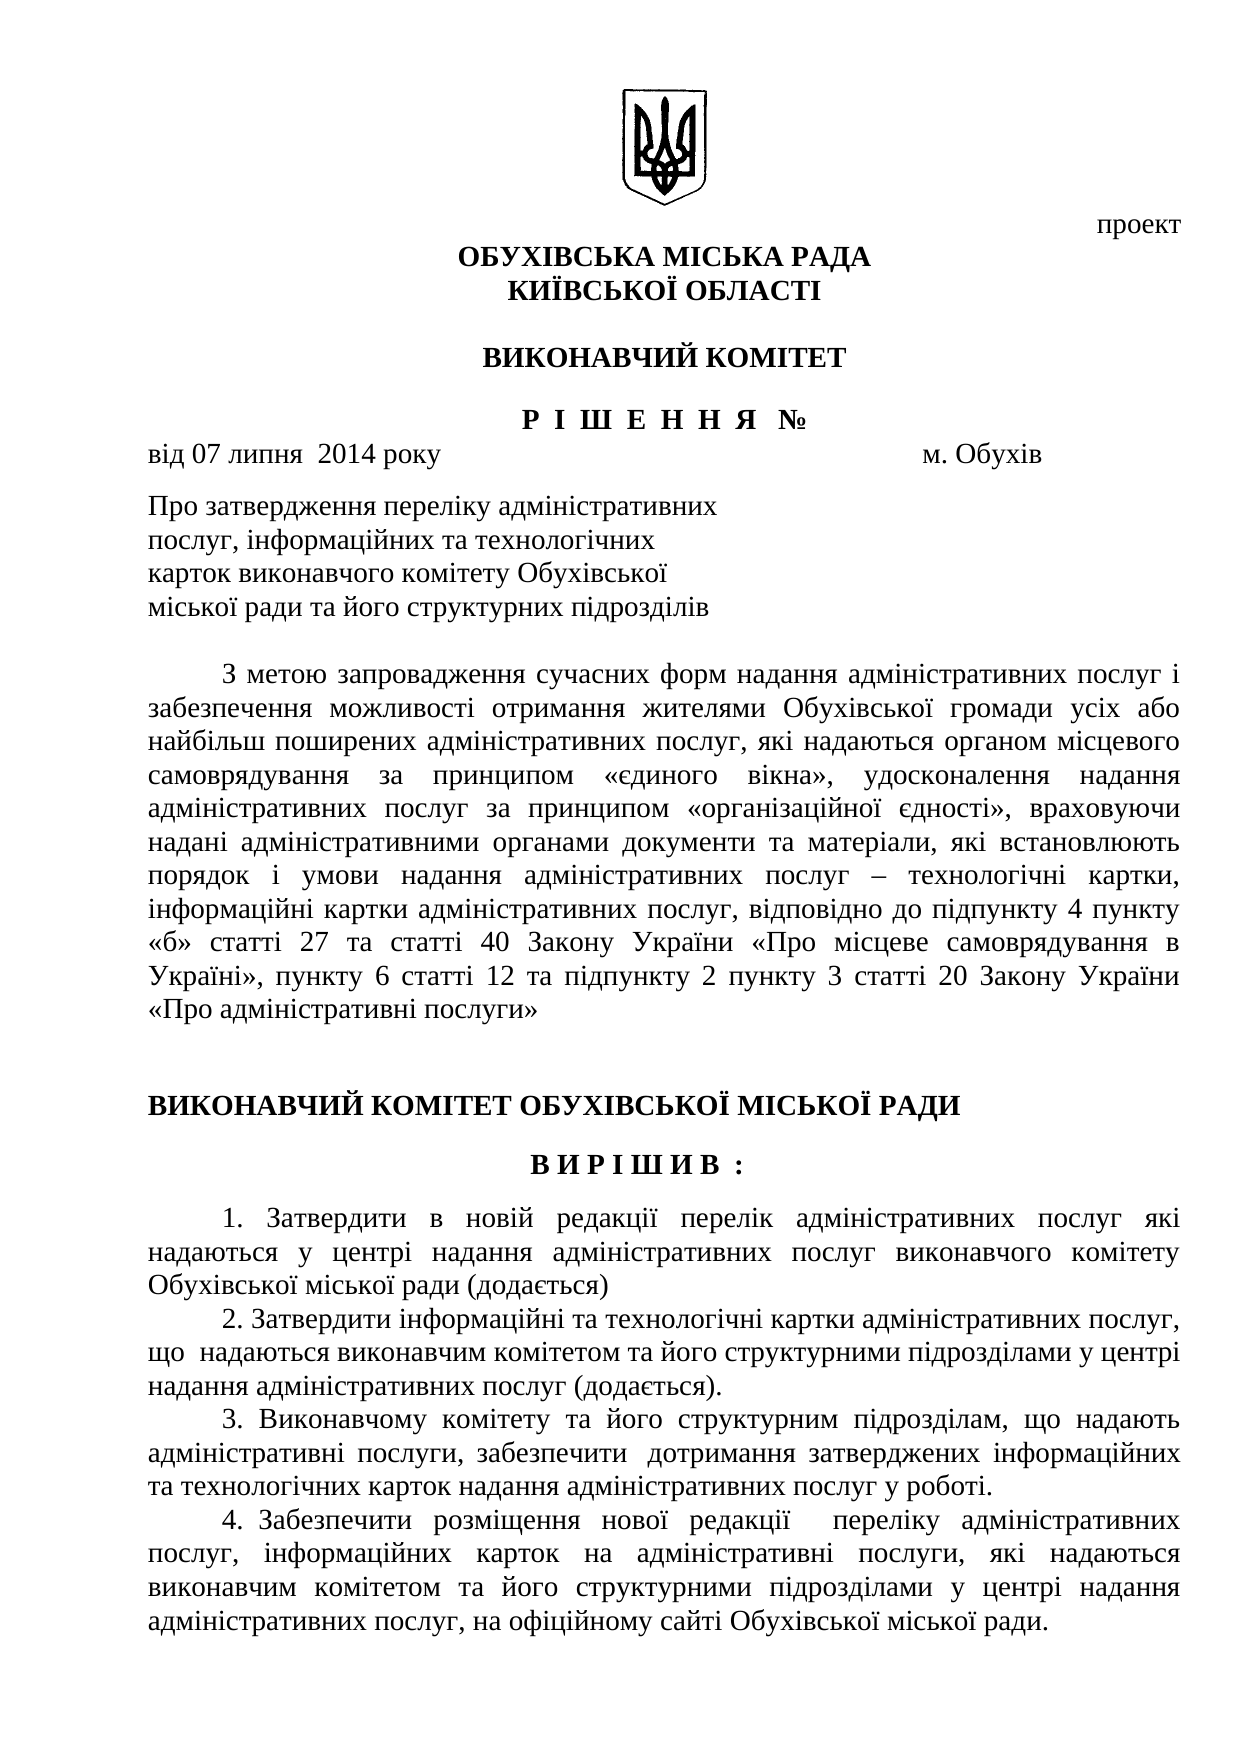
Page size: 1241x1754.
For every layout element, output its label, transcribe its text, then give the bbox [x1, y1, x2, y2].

text проект [148, 206, 1181, 239]
subtitle ВИКОНАВЧИЙ КОМІТЕТ ОБУХІВСЬКОЇ МІСЬКОЇ РАДИ [148, 1088, 1181, 1122]
text Про затвердження переліку адміністративних [148, 488, 1181, 522]
text послуг, інформаційних та технологічних [148, 522, 1181, 556]
text В И Р І Ш И В : [443, 1147, 1181, 1181]
picture [621, 88, 708, 206]
text КИЇВСЬКОЇ ОБЛАСТІ [148, 273, 1181, 306]
text карток виконавчого комітету Обухівської [148, 556, 1181, 589]
text 2. Затвердити інформаційні та технологічні картки адміністративних послуг, що надаються виконавчим комітетом та його структурними підрозділами у центрі надання адміністративних послуг (додається). [148, 1301, 1181, 1401]
text 1. Затвердити в новій редакції перелік адміністративних послуг які надаються у центрі надання адміністративних послуг виконавчого комітету Обухівської міської ради (додається) [148, 1200, 1181, 1301]
text З метою запровадження сучасних форм надання адміністративних послуг і забезпечення можливості отримання жителями Обухівської громади усіх або найбільш поширених адміністративних послуг, які надаються органом місцевого самоврядування за принципом «єдиного вікна», удосконалення надання адміністративних послуг за принципом «організаційної єдності», враховуючи надані адміністративними органами документи та матеріали, які встановлюють порядок і умови надання адміністративних послуг – технологічні картки, інформаційні картки адміністративних послуг, відповідно до підпункту 4 пункту «б» статті 27 та статті 40 Закону України «Про місцеве самоврядування в Україні», пункту 6 статті 12 та підпункту 2 пункту 3 статті 20 Закону України «Про адміністративні послуги» [148, 656, 1181, 1025]
text від 07 липня 2014 року м. Обухів [148, 436, 1181, 469]
text Р І Ш Е Н Н Я № [148, 402, 1181, 436]
text ОБУХІВСЬКА МІСЬКА РАДА [148, 239, 1181, 273]
text 4. Забезпечити розміщення нової редакції переліку адміністративних послуг, інформаційних карток на адміністративні послуги, які надаються виконавчим комітетом та його структурними підрозділами у центрі надання адміністративних послуг, на офіційному сайті Обухівської міської ради. [148, 1502, 1181, 1636]
text 3. Виконавчому комітету та його структурним підрозділам, що надають адміністративні послуги, забезпечити дотримання затверджених інформаційних та технологічних карток надання адміністративних послуг у роботі. [148, 1401, 1181, 1502]
text міської ради та його структурних підрозділів [148, 589, 1181, 623]
text ВИКОНАВЧИЙ КОМІТЕТ [148, 340, 1181, 373]
